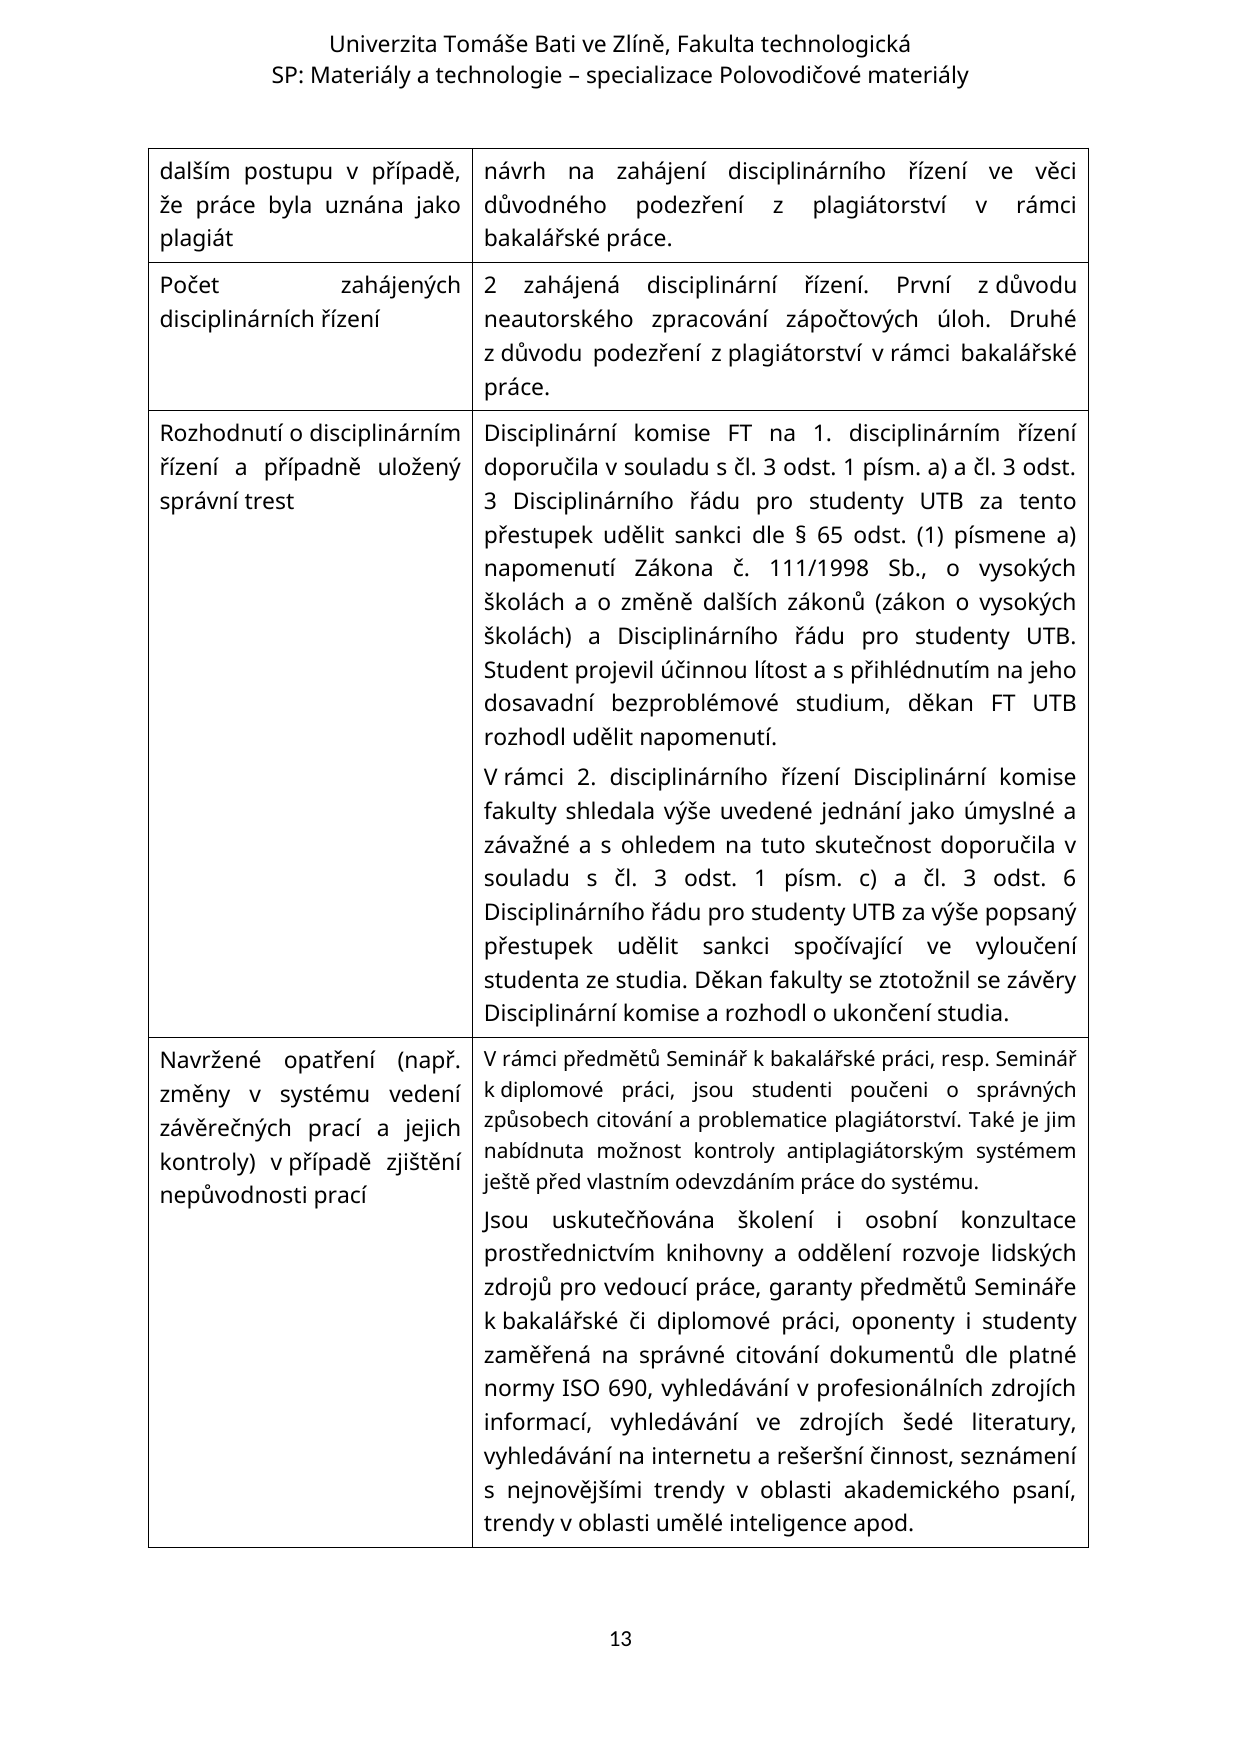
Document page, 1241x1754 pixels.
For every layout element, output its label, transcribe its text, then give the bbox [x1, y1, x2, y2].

table_cell Počet zahájených disciplinárních řízení [149, 263, 472, 410]
table_cell Rozhodnutí o disciplinárním řízení a případně uložený správní trest [149, 411, 472, 1037]
table_cell Disciplinární komise FT na 1. disciplinárním řízení doporučila v souladu s čl. 3 odst. 1 písm. a) a čl. 3 odst. 3 Disciplinárního řádu pro studenty UTB za tento přestupek udělit sankci dle § 65 odst. (1) písmene a) napomenutí Zákona č. 111/1998 Sb., o vysokých školách a o změně dalších zákonů (zákon o vysokých školách) a Disciplinárního řádu pro studenty UTB. Student projevil účinnou lítost a s přihlédnutím na jeho dosavadní bezproblémové studium, děkan FT UTB rozhodl udělit napomenutí. V rámci 2. disciplinárního řízení Disciplinární komise fakulty shledala výše uvedené jednání jako úmyslné a závažné a s ohledem na tuto skutečnost doporučila v souladu s čl. 3 odst. 1 písm. c) a čl. 3 odst. 6 Disciplinárního řádu pro studenty UTB za výše popsaný přestupek udělit sankci spočívající ve vyloučení studenta ze studia. Děkan fakulty se ztotožnil se závěry Disciplinární komise a rozhodl o ukončení studia. [473, 411, 1088, 1037]
table_cell Navržené opatření (např. změny v systému vedení závěrečných prací a jejich kontroly) v případě zjištění nepůvodnosti prací [149, 1038, 472, 1547]
table_cell V rámci předmětů Seminář k bakalářské práci, resp. Seminář k diplomové práci, jsou studenti poučeni o správných způsobech citování a problematice plagiátorství. Také je jim nabídnuta možnost kontroly antiplagiátorským systémem ještě před vlastním odevzdáním práce do systému. Jsou uskutečňována školení i osobní konzultace prostřednictvím knihovny a oddělení rozvoje lidských zdrojů pro vedoucí práce, garanty předmětů Semináře k bakalářské či diplomové práci, oponenty i studenty zaměřená na správné citování dokumentů dle platné normy ISO 690, vyhledávání v profesionálních zdrojích informací, vyhledávání ve zdrojích šedé literatury, vyhledávání na internetu a rešeršní činnost, seznámení s nejnovějšími trendy v oblasti akademického psaní, trendy v oblasti umělé inteligence apod. [473, 1038, 1088, 1547]
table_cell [149, 149, 472, 262]
table_cell 2 zahájená disciplinární řízení. První z důvodu neautorského zpracování zápočtových úloh. Druhé z důvodu podezření z plagiátorství v rámci bakalářské práce. [473, 263, 1088, 410]
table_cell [473, 149, 1088, 262]
